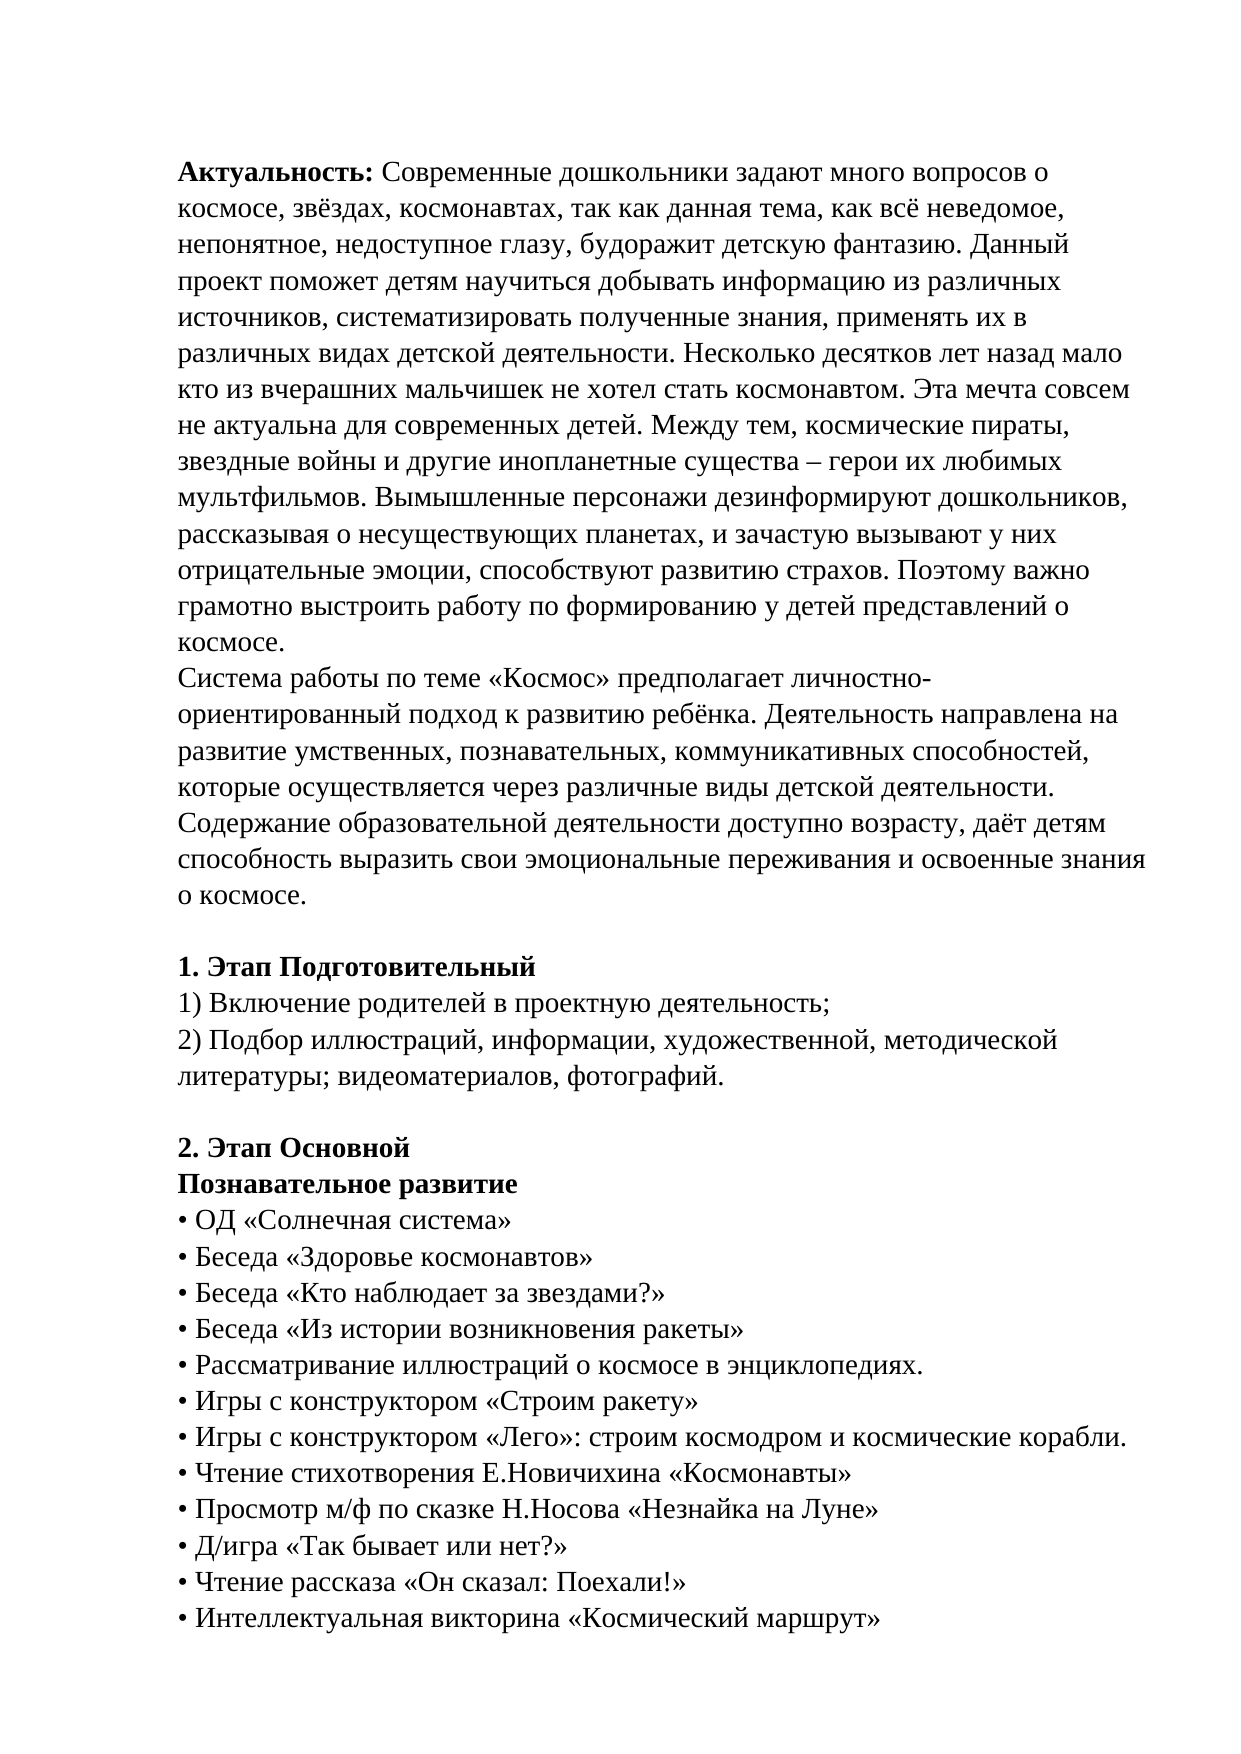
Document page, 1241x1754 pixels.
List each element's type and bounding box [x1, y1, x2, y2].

text [177, 118, 1152, 1634]
